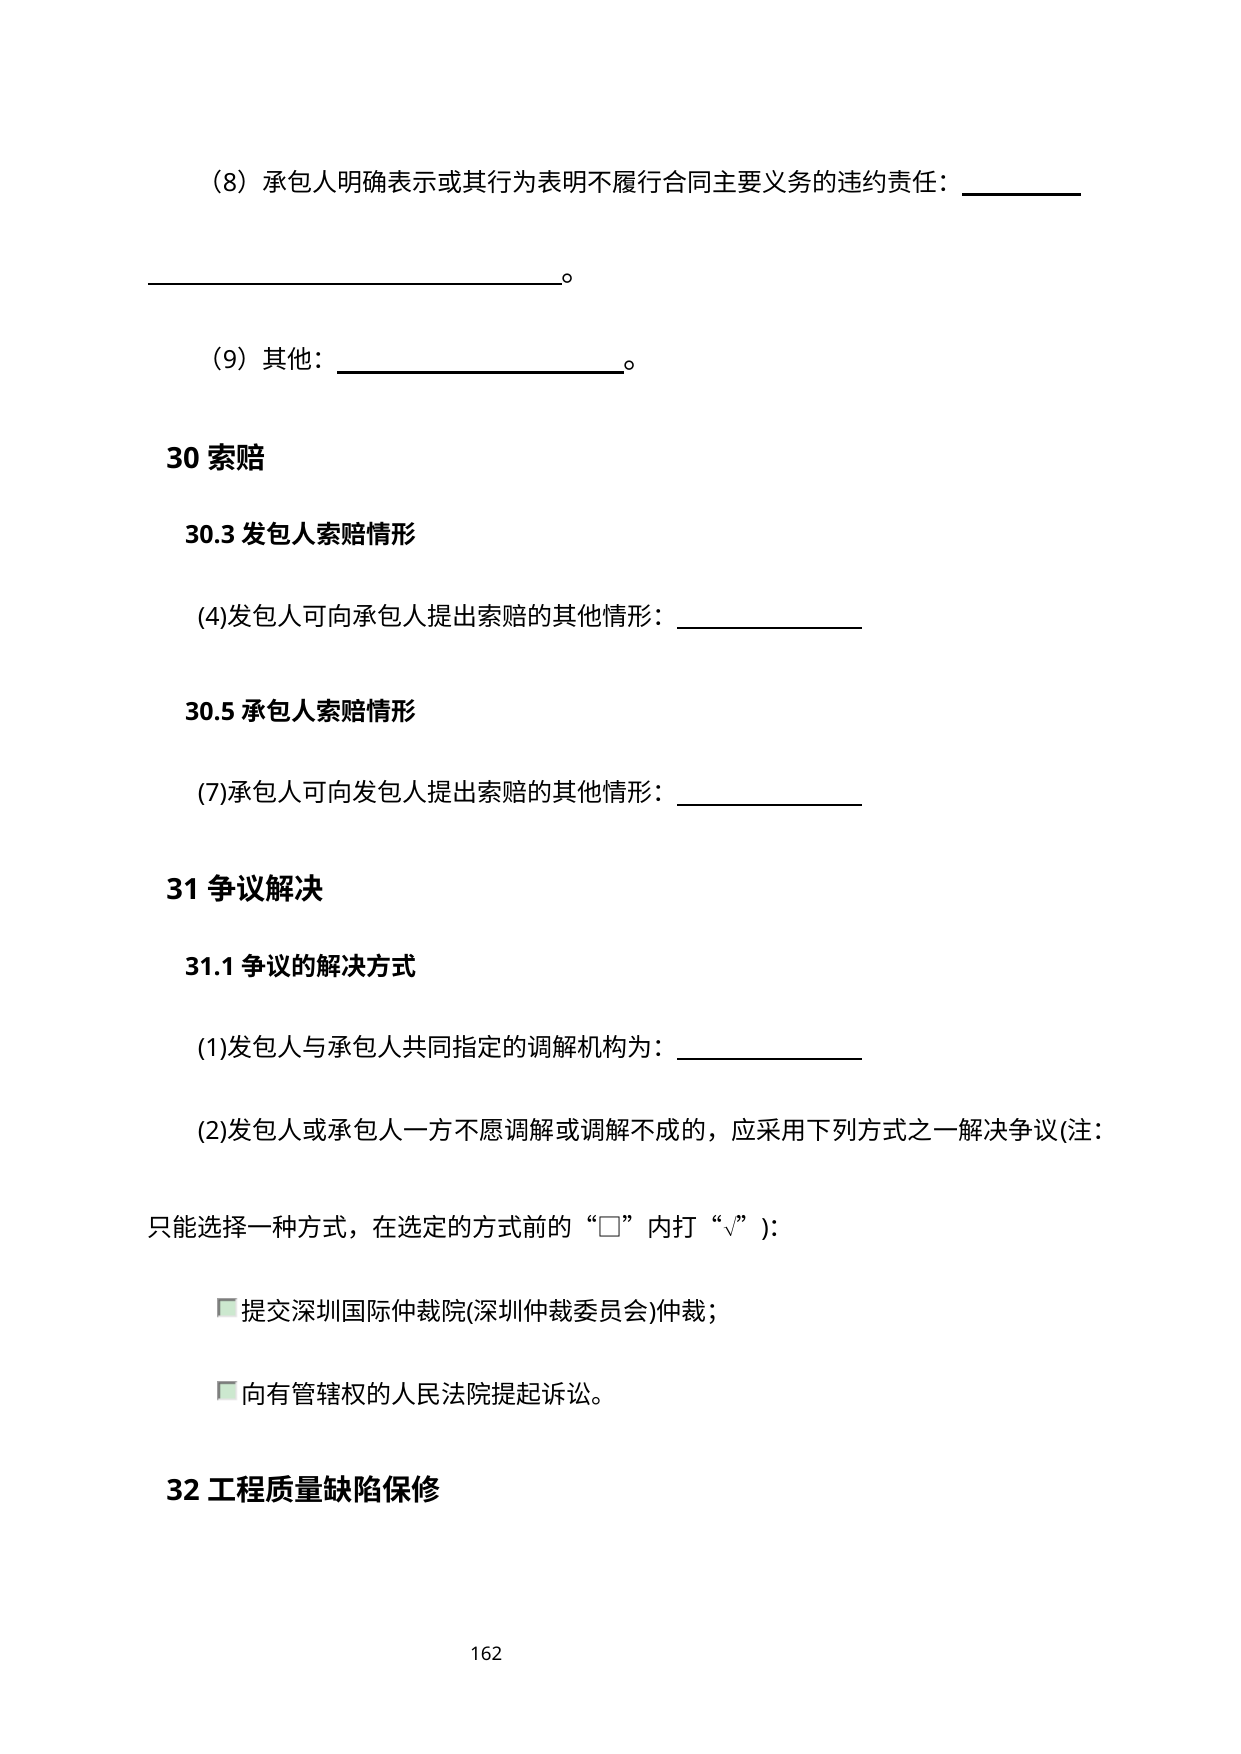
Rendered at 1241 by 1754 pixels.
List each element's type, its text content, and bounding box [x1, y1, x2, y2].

text (4)发包人可向承包人提出索赔的其他情形： [148, 582, 1093, 647]
list 32 工程质量缺陷保修 [166, 1455, 1093, 1520]
text (1)发包人与承包人共同指定的调解机构为： [148, 1013, 1093, 1078]
text （8）承包人明确表示或其行为表明不履行合同主要义务的违约责任： [148, 148, 1093, 213]
text （9）其他： 。 [148, 323, 1093, 388]
list 30 索赔 [166, 423, 1093, 488]
list 30.5 承包人索赔情形 [185, 677, 1093, 742]
text 提交深圳国际仲裁院(深圳仲裁委员会)仲裁； [166, 1277, 1093, 1342]
list 30.3 发包人索赔情形 [185, 500, 1093, 565]
list 31 争议解决 [166, 854, 1093, 919]
text (7)承包人可向发包人提出索赔的其他情形： [148, 758, 1093, 823]
text 。 [148, 235, 1093, 300]
text 向有管辖权的人民法院提起诉讼。 [166, 1360, 1093, 1425]
list 31.1 争议的解决方式 [185, 932, 1093, 997]
text (2)发包人或承包人一方不愿调解或调解不成的，应采用下列方式之一解决争议(注：只能选择一种方式，在选定的方式前的“□”内打“”)： [148, 1096, 1093, 1258]
